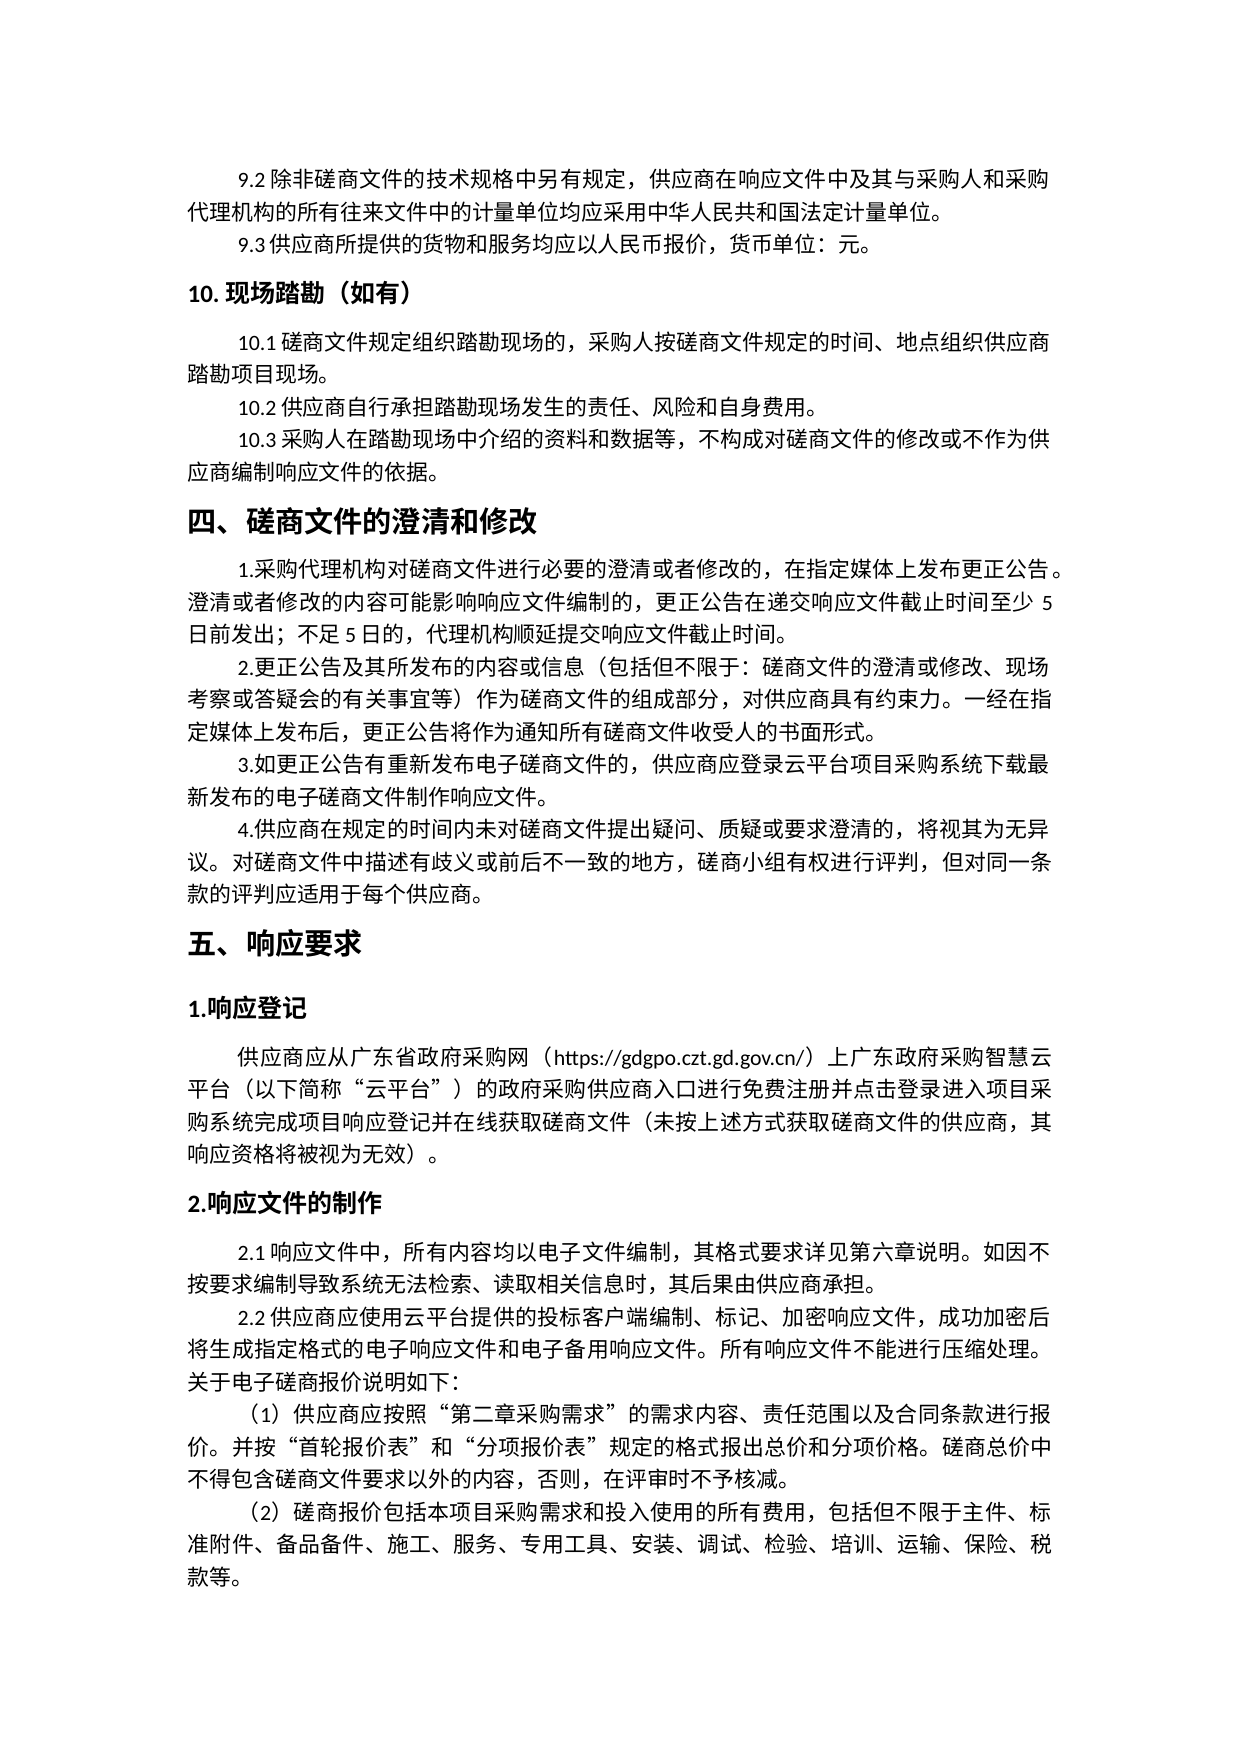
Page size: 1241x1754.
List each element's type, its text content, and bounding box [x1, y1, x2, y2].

text （1）供应商应按照“第二章采购需求”的需求内容、责任范围以及合同条款进行报价。并按“首轮报价表”和“分项报价表”规定的格式报出总价和分项价格。磋商总价中不得包含磋商文件要求以外的内容，否则，在评审时不予核减。 [187, 1397, 1053, 1494]
text 3.如更正公告有重新发布电子磋商文件的，供应商应登录云平台项目采购系统下载最新发布的电子磋商文件制作响应文件。 [187, 747, 1053, 812]
text （2）磋商报价包括本项目采购需求和投入使用的所有费用，包括但不限于主件、标准附件、备品备件、施工、服务、专用工具、安装、调试、检验、培训、运输、保险、税款等。 [187, 1494, 1053, 1592]
text 2.1响应文件中，所有内容均以电子文件编制，其格式要求详见第六章说明。如因不按要求编制导致系统无法检索、读取相关信息时，其后果由供应商承担。 [187, 1234, 1053, 1299]
text 五、响应要求 [187, 909, 1053, 974]
text 四、磋商文件的澄清和修改 [187, 487, 1053, 552]
text 10.1磋商文件规定组织踏勘现场的，采购人按磋商文件规定的时间、地点组织供应商踏勘项目现场。 [187, 324, 1053, 389]
text 1.采购代理机构对磋商文件进行必要的澄清或者修改的，在指定媒体上发布更正公告。澄清或者修改的内容可能影响响应文件编制的，更正公告在递交响应文件截止时间至少5日前发出；不足5日的，代理机构顺延提交响应文件截止时间。 [187, 552, 1053, 649]
text 10. 现场踏勘（如有） [187, 259, 1053, 324]
text 1.响应登记 [187, 974, 1053, 1039]
text 10.2供应商自行承担踏勘现场发生的责任、风险和自身费用。 [187, 389, 1053, 422]
text 2.更正公告及其所发布的内容或信息（包括但不限于：磋商文件的澄清或修改、现场考察或答疑会的有关事宜等）作为磋商文件的组成部分，对供应商具有约束力。一经在指定媒体上发布后，更正公告将作为通知所有磋商文件收受人的书面形式。 [187, 649, 1053, 747]
text 2.响应文件的制作 [187, 1169, 1053, 1234]
text 10.3采购人在踏勘现场中介绍的资料和数据等，不构成对磋商文件的修改或不作为供应商编制响应文件的依据。 [187, 422, 1053, 487]
text 2.2供应商应使用云平台提供的投标客户端编制、标记、加密响应文件，成功加密后将生成指定格式的电子响应文件和电子备用响应文件。所有响应文件不能进行压缩处理。关于电子磋商报价说明如下： [187, 1299, 1053, 1397]
text 9.2除非磋商文件的技术规格中另有规定，供应商在响应文件中及其与采购人和采购代理机构的所有往来文件中的计量单位均应采用中华人民共和国法定计量单位。 [187, 162, 1053, 227]
text 4.供应商在规定的时间内未对磋商文件提出疑问、质疑或要求澄清的，将视其为无异议。对磋商文件中描述有歧义或前后不一致的地方，磋商小组有权进行评判，但对同一条款的评判应适用于每个供应商。 [187, 812, 1053, 909]
text 9.3供应商所提供的货物和服务均应以人民币报价，货币单位：元。 [187, 227, 1053, 259]
text 供应商应从广东省政府采购网（https://gdgpo.czt.gd.gov.cn/）上广东政府采购智慧云平台（以下简称“云平台”）的政府采购供应商入口进行免费注册并点击登录进入项目采购系统完成项目响应登记并在线获取磋商文件（未按上述方式获取磋商文件的供应商，其响应资格将被视为无效）。 [187, 1039, 1053, 1169]
